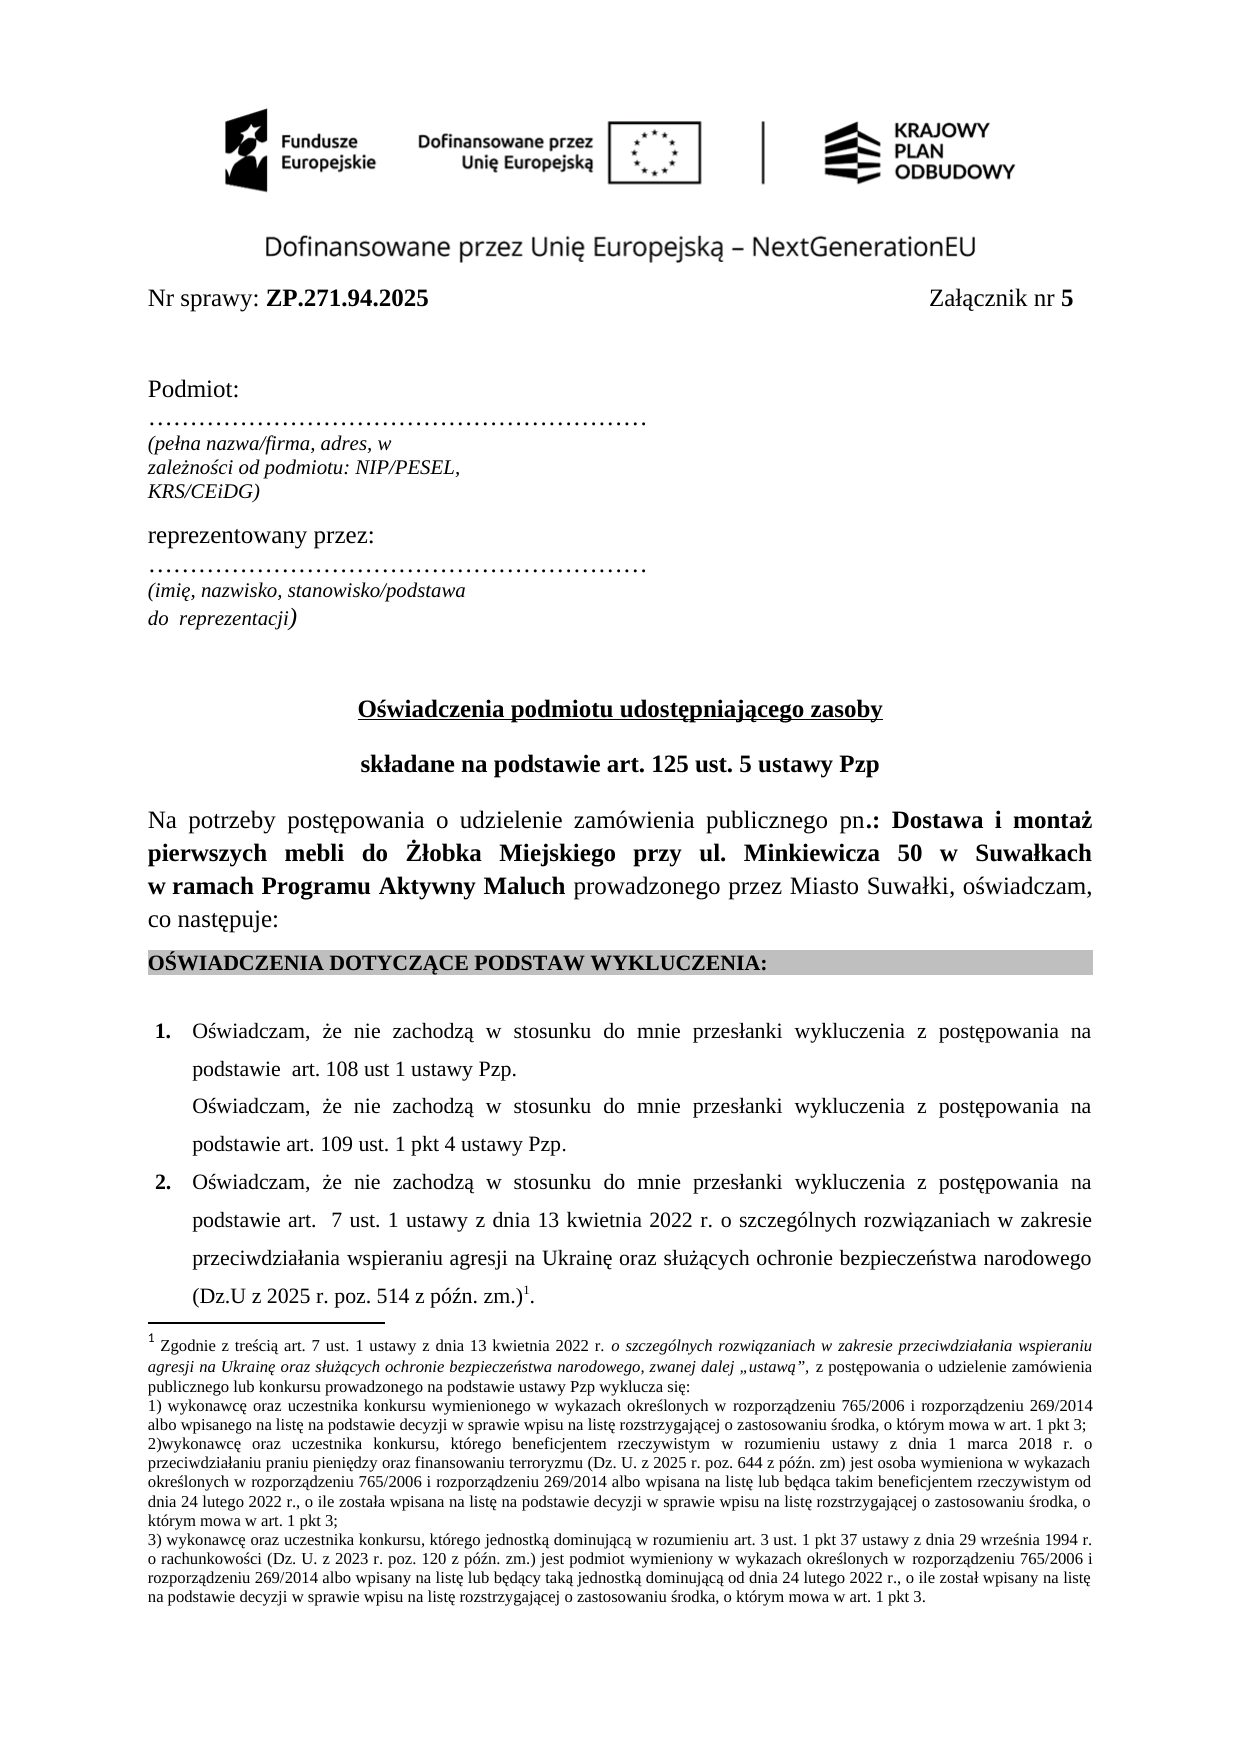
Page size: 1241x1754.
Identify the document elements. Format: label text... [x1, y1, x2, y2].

text (imię, nazwisko, stanowisko/podstawa do reprezentacji) [148, 578, 472, 630]
text reprezentowany przez: [148, 520, 1093, 549]
list Oświadczam, że nie zachodzą w stosunku do mnie przesłanki wykluczenia z postępowania na podstawie art. 7 ust. 1 ustawy z dnia 13 kwietnia 2022 r. o szczególnych rozwiązaniach w zakresie przeciwdziałania wspieraniu agresji na Ukrainę oraz służących ochronie bezpieczeństwa narodowego (Dz.U z 2025 r. poz. 514 z późn. zm.). [155, 1169, 1093, 1308]
list Oświadczam, że nie zachodzą w stosunku do mnie przesłanki wykluczenia z postępowania na podstawie art. 108 ust 1 ustawy Pzp. [154, 1018, 1093, 1081]
text …………………………………………………… [148, 402, 1093, 431]
text Podmiot: [148, 374, 1093, 402]
text (pełna nazwa/firma, adres, w zależności od podmiotu: NIP/PESEL, KRS/CEiDG) [148, 431, 472, 503]
text OŚWIADCZENIA DOTYCZĄCE PODSTAW WYKLUCZENIA: [148, 950, 1093, 975]
text Na potrzeby postępowania o udzielenie zamówienia publicznego pn.: Dostawa i montaż pierwszych mebli do Żłobka Miejskiego przy ul. Minkiewicza 50 w Suwałkach w ramach Programu Aktywny Maluch prowadzonego przez Miasto Suwałki, oświadczam, co następuje: [148, 805, 1093, 933]
list Oświadczam, że nie zachodzą w stosunku do mnie przesłanki wykluczenia z postępowania na podstawie art. 109 ust. 1 pkt 4 ustawy Pzp. [192, 1093, 1093, 1157]
text Oświadczenia podmiotu udostępniającego zasoby [148, 694, 1093, 723]
text Nr sprawy: ZP.271.94.2025 Załącznik nr 5 [148, 283, 1093, 311]
text …………………………………………………… [148, 549, 1093, 578]
text składane na podstawie art. 125 ust. 5 ustawy Pzp [148, 749, 1093, 778]
picture [205, 88, 1036, 283]
